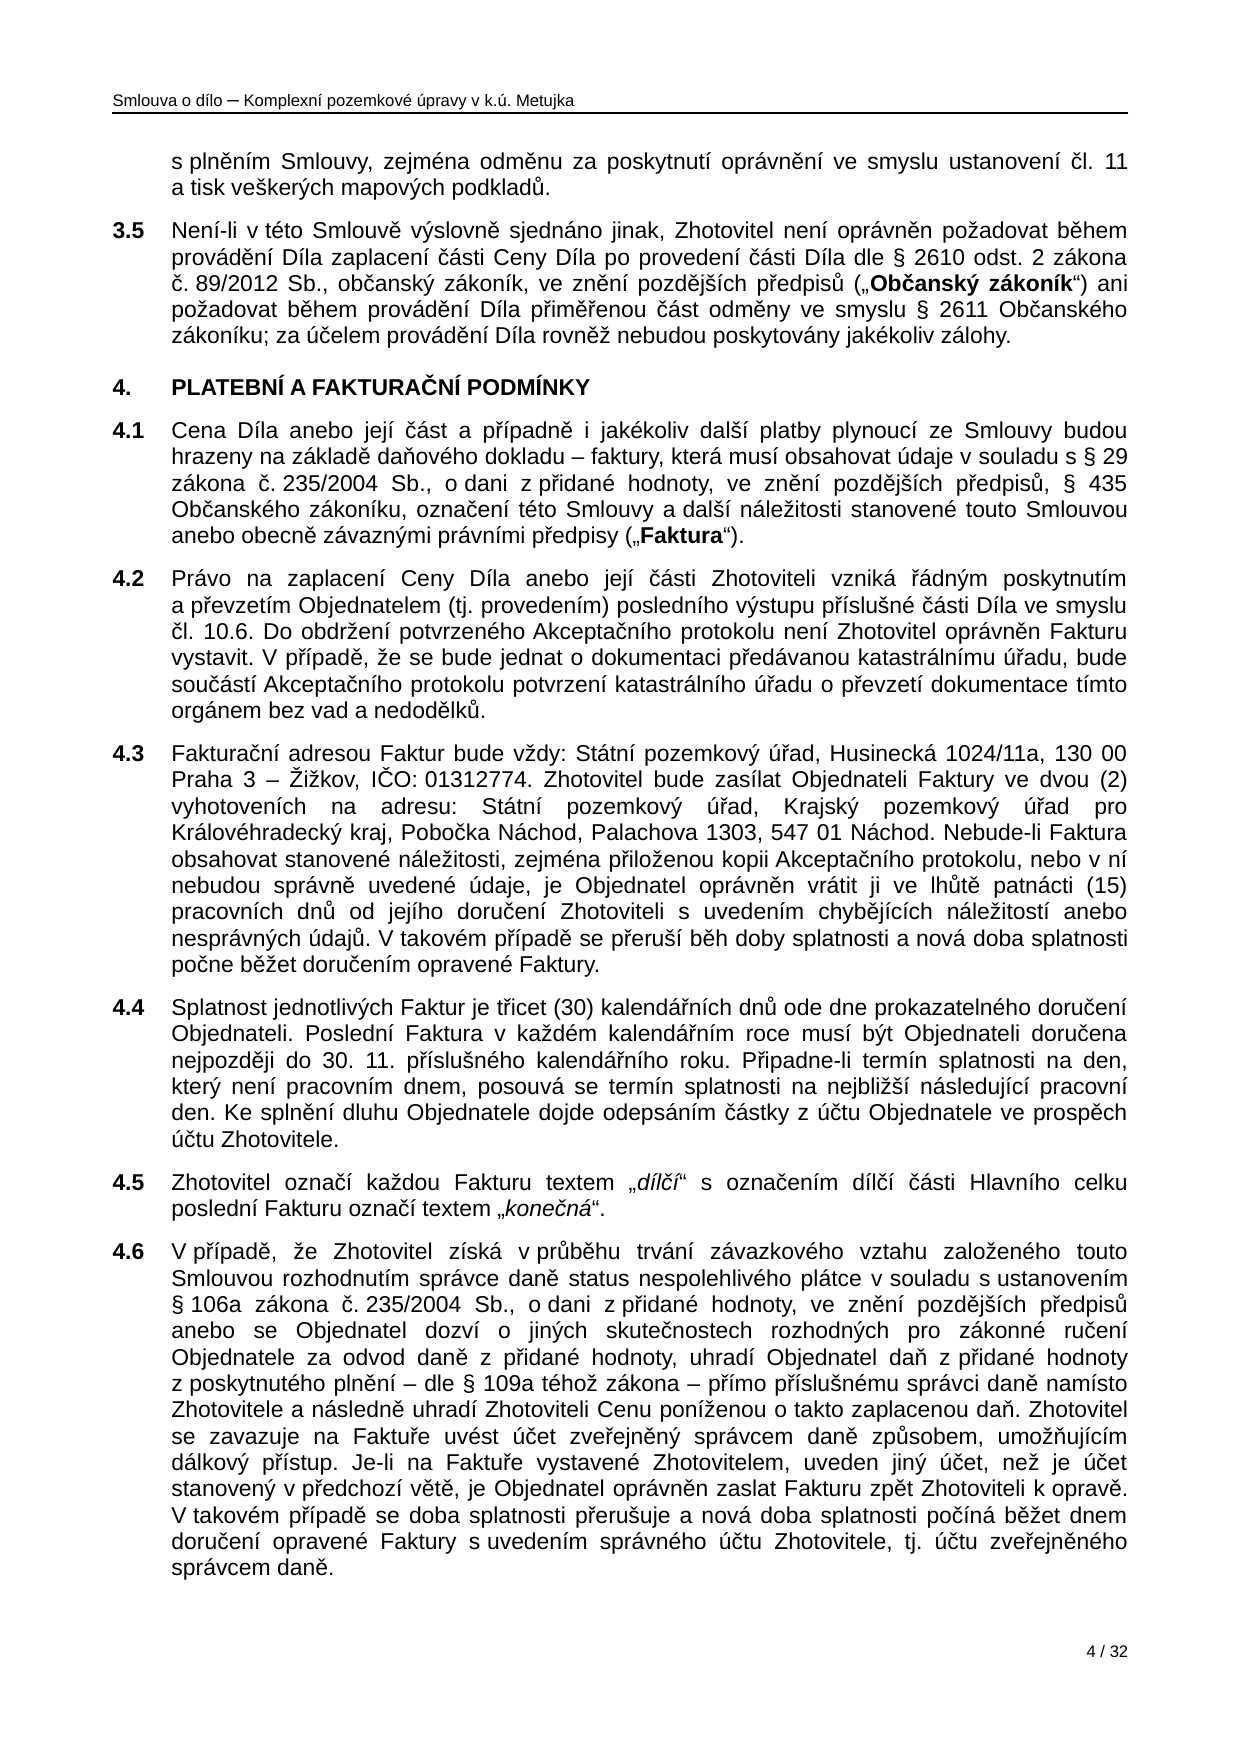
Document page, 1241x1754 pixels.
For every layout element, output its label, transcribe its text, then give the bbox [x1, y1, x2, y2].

text Platební a fakturační podmínky [112, 374, 1128, 400]
text V případě, že Zhotovitel získá v průběhu trvání závazkového vztahu založeného touto Smlouvou rozhodnutím správce daně status nespolehlivého plátce v souladu s ustanovením § 106a zákona č. 235/2004 Sb., o dani z přidané hodnoty, ve znění pozdějších předpisů anebo se Objednatel dozví o jiných skutečnostech rozhodných pro zákonné ručení Objednatele za odvod daně z přidané hodnoty, uhradí Objednatel daň z přidané hodnoty z poskytnutého plnění – dle § 109a téhož zákona – přímo příslušnému správci daně namísto Zhotovitele a následně uhradí Zhotoviteli Cenu poníženou o takto zaplacenou daň. Zhotovitel se zavazuje na Faktuře uvést účet zveřejněný správcem daně způsobem, umožňujícím dálkový přístup. Je-li na Faktuře vystavené Zhotovitelem, uveden jiný účet, než je účet stanovený v předchozí větě, je Objednatel oprávněn zaslat Fakturu zpět Zhotoviteli k opravě. V takovém případě se doba splatnosti přerušuje a nová doba splatnosti počíná běžet dnem doručení opravené Faktury s uvedením správného účtu Zhotovitele, tj. účtu zveřejněného správcem daně. [112, 1238, 1128, 1581]
text Není-li v této Smlouvě výslovně sjednáno jinak, Zhotovitel není oprávněn požadovat během provádění Díla zaplacení části Ceny Díla po provedení části Díla dle § 2610 odst. 2 zákona č. 89/2012 Sb., občanský zákoník, ve znění pozdějších předpisů („Občanský zákoník“) ani požadovat během provádění Díla přiměřenou část odměny ve smyslu § 2611 Občanského zákoníku; za účelem provádění Díla rovněž nebudou poskytovány jakékoliv zálohy. [112, 217, 1128, 349]
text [112, 148, 1128, 200]
text Cena Díla anebo její část a případně i jakékoliv další platby plynoucí ze Smlouvy budou hrazeny na základě daňového dokladu – faktury, která musí obsahovat údaje v souladu s § 29 zákona č. 235/2004 Sb., o dani z přidané hodnoty, ve znění pozdějších předpisů, § 435 Občanského zákoníku, označení této Smlouvy a další náležitosti stanovené touto Smlouvou anebo obecně závaznými právními předpisy („Faktura“). [112, 417, 1128, 549]
text Právo na zaplacení Ceny Díla anebo její části Zhotoviteli vzniká řádným poskytnutím a převzetím Objednatelem (tj. provedením) posledního výstupu příslušné části Díla ve smyslu čl. 10.6. Do obdržení potvrzeného Akceptačního protokolu není Zhotovitel oprávněn Fakturu vystavit. V případě, že se bude jednat o dokumentaci předávanou katastrálnímu úřadu, bude součástí Akceptačního protokolu potvrzení katastrálního úřadu o převzetí dokumentace tímto orgánem bez vad a nedodělků. [112, 565, 1128, 723]
text Zhotovitel označí každou Fakturu textem „dílčí“ s označením dílčí části Hlavního celku poslední Fakturu označí textem „konečná“. [112, 1169, 1128, 1221]
text Fakturační adresou Faktur bude vždy: Státní pozemkový úřad, Husinecká 1024/11a, 130 00 Praha 3 – Žižkov, IČO: 01312774. Zhotovitel bude zasílat Objednateli Faktury ve dvou (2) vyhotoveních na adresu: Státní pozemkový úřad, Krajský pozemkový úřad pro Královéhradecký kraj, Pobočka Náchod, Palachova 1303, 547 01 Náchod. Nebude-li Faktura obsahovat stanovené náležitosti, zejména přiloženou kopii Akceptačního protokolu, nebo v ní nebudou správně uvedené údaje, je Objednatel oprávněn vrátit ji ve lhůtě patnácti (15) pracovních dnů od jejího doručení Zhotoviteli s uvedením chybějících náležitostí anebo nesprávných údajů. V takovém případě se přeruší běh doby splatnosti a nová doba splatnosti počne běžet doručením opravené Faktury. [112, 740, 1128, 977]
text Splatnost jednotlivých Faktur je třicet (30) kalendářních dnů ode dne prokazatelného doručení Objednateli. Poslední Faktura v každém kalendářním roce musí být Objednateli doručena nejpozději do 30. 11. příslušného kalendářního roku. Připadne-li termín splatnosti na den, který není pracovním dnem, posouvá se termín splatnosti na nejbližší následující pracovní den. Ke splnění dluhu Objednatele dojde odepsáním částky z účtu Objednatele ve prospěch účtu Zhotovitele. [112, 994, 1128, 1152]
